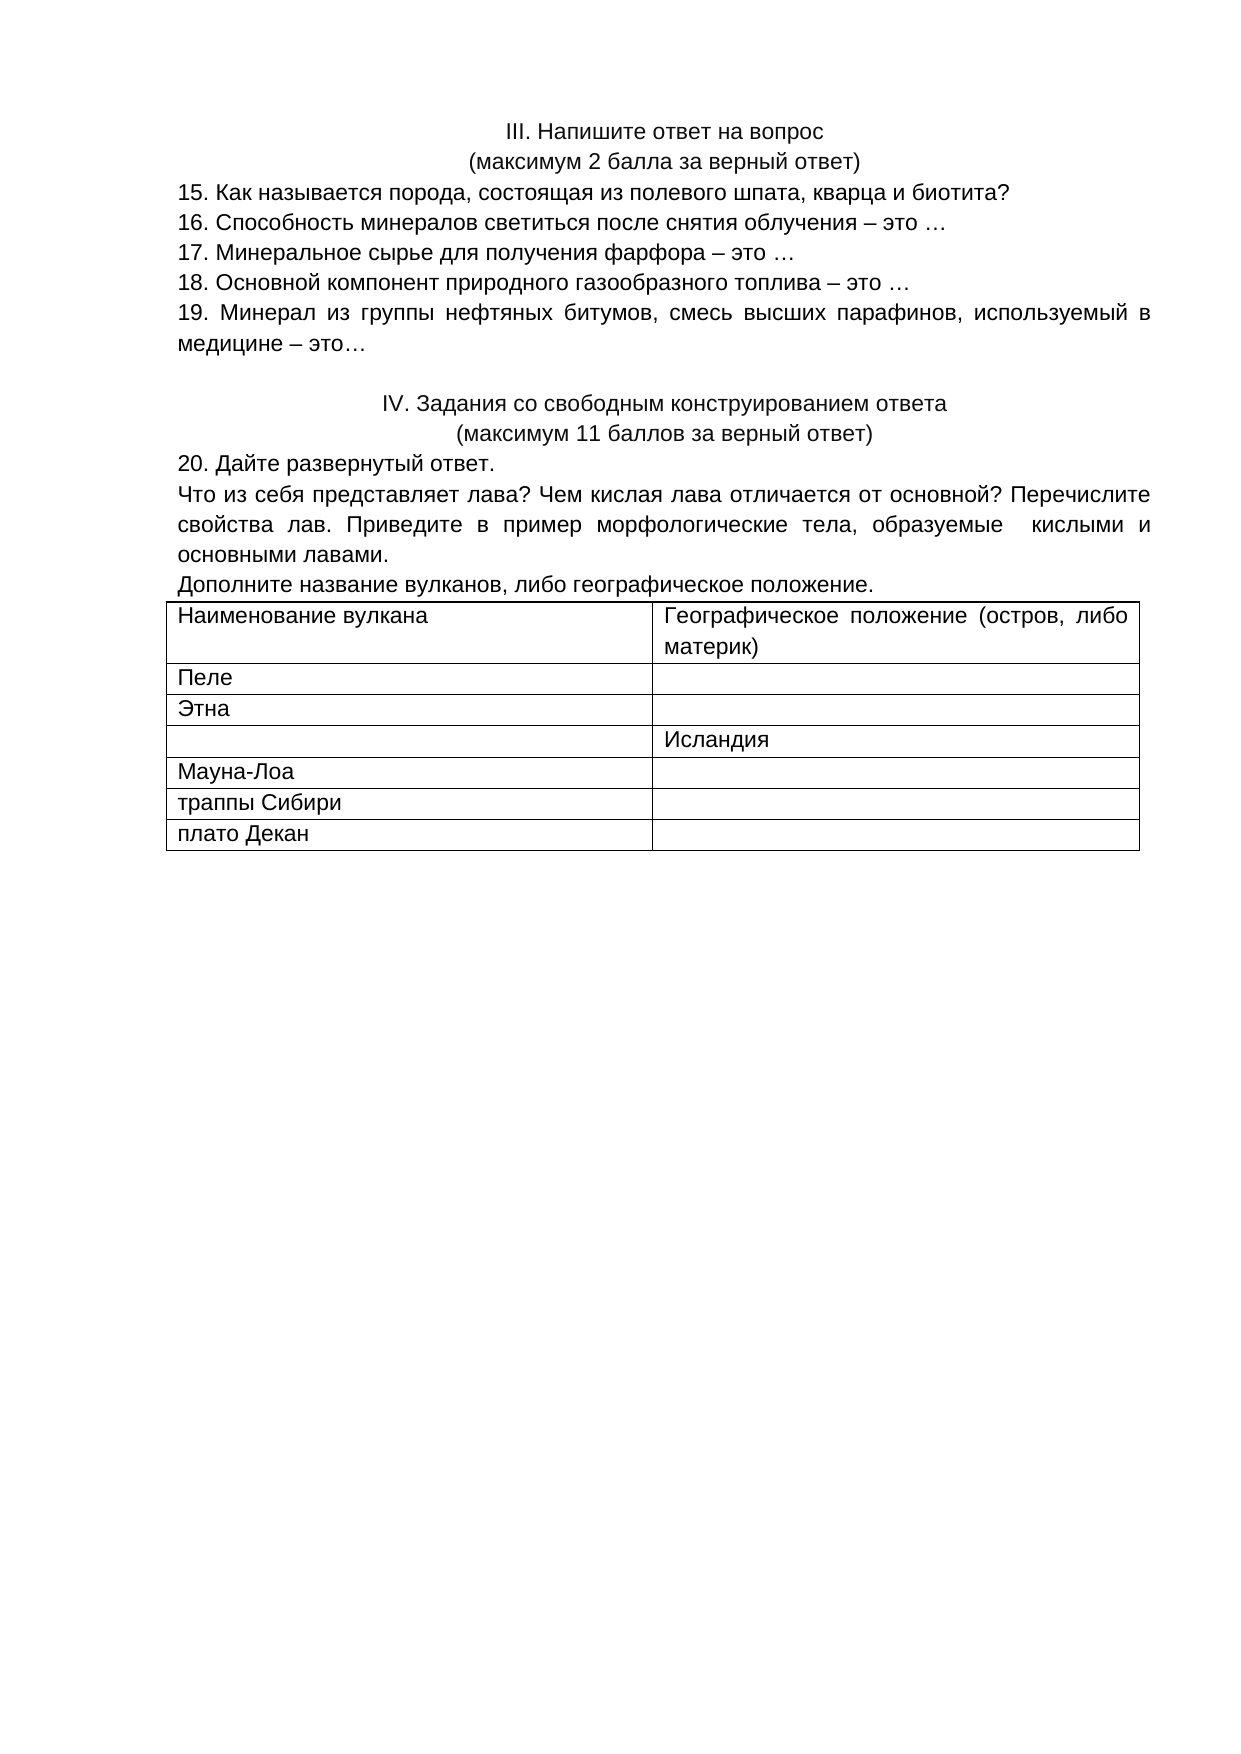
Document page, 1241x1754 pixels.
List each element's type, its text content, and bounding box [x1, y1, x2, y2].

table_cell [653, 789, 1139, 819]
table_cell Исландия [653, 726, 1139, 757]
text IV. Задания со свободным конструированием ответа [177, 390, 1152, 416]
table_cell [653, 695, 1139, 725]
text (максимум 2 балла за верный ответ) [177, 148, 1152, 175]
list 16. Способность минералов светиться после снятия облучения – это … [177, 209, 1152, 235]
text 19. Минерал из группы нефтяных битумов, смесь высших парафинов, используемый в медицине – это… [177, 299, 1152, 356]
list 17. Минеральное сырье для получения фарфора – это … [177, 239, 1152, 265]
table_cell плато Декан [167, 820, 652, 850]
table_cell Этна [167, 695, 652, 725]
table_cell [167, 726, 652, 757]
table_cell траппы Сибири [167, 789, 652, 819]
table_cell [653, 820, 1139, 850]
text 18. Основной компонент природного газообразного топлива – это … [177, 269, 1152, 296]
text 20. Дайте развернутый ответ. [177, 450, 1152, 477]
table_cell Мауна-Лоа [167, 758, 652, 788]
text III. Напишите ответ на вопрос [177, 118, 1152, 144]
table_header Наименование вулкана [167, 603, 652, 663]
text 15. Как называется порода, состоящая из полевого шпата, кварца и биотита? [177, 178, 1152, 205]
table_header Географическое положение (остров, либо материк) [653, 603, 1139, 663]
text Дополните название вулканов, либо географическое положение. [177, 571, 1152, 598]
text Что из себя представляет лава? Чем кислая лава отличается от основной? Перечислите свойства лав. Приведите в пример морфологические тела, образуемые кислыми и основными лавами. [177, 481, 1152, 567]
text (максимум 11 баллов за верный ответ) [177, 420, 1152, 447]
table_cell Пеле [167, 664, 652, 694]
table_cell [653, 664, 1139, 694]
table_cell [653, 758, 1139, 788]
